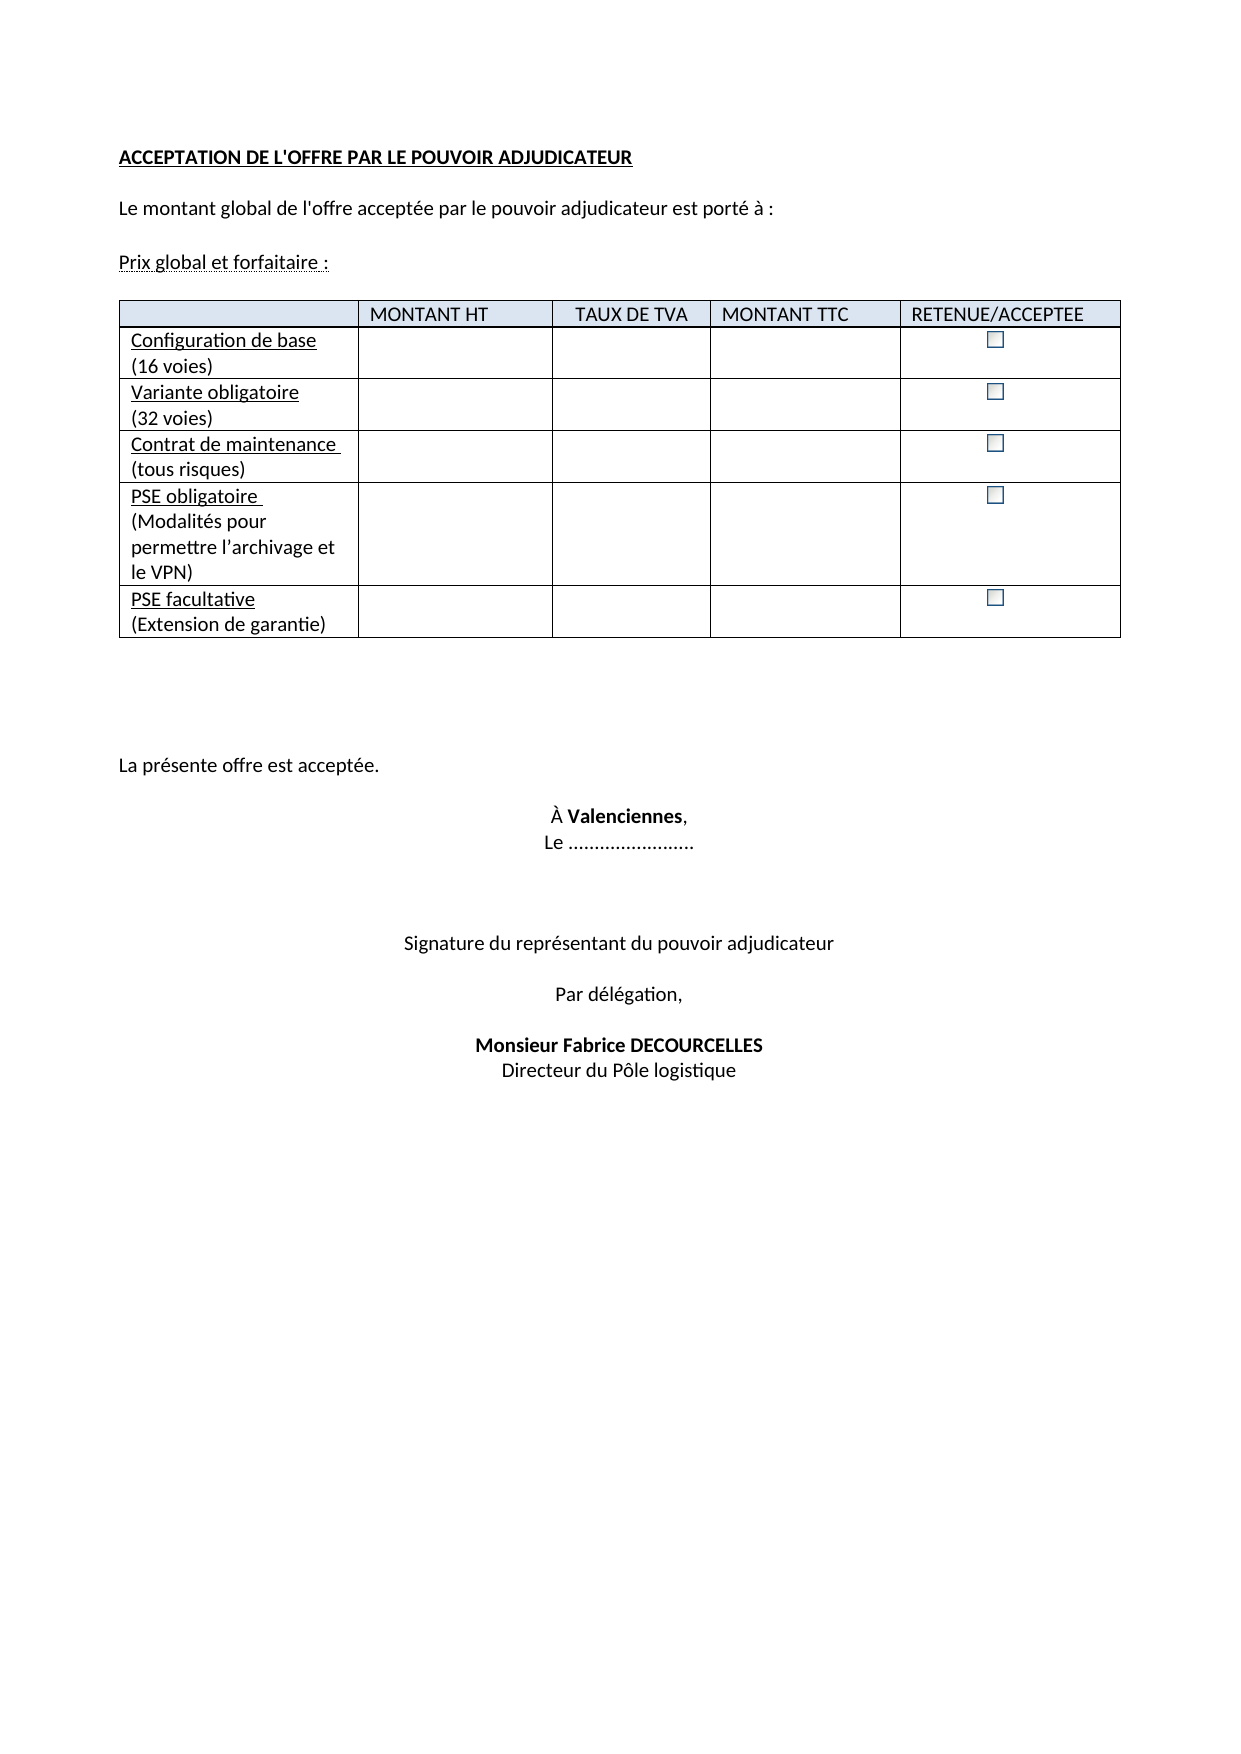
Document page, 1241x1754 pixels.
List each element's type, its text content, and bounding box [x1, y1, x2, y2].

text Prix global et forfaitaire : [119, 249, 1121, 274]
text ACCEPTATION DE L'OFFRE PAR LE POUVOIR ADJUDICATEUR [119, 144, 1121, 169]
table_header RETENUE/ACCEPTEE [901, 301, 1120, 326]
table_cell [901, 328, 1120, 378]
table_cell [711, 586, 900, 637]
table_cell Variante obligatoire (32 voies) [120, 379, 358, 430]
table_cell [359, 328, 552, 378]
table_cell [553, 586, 710, 637]
table_cell [553, 483, 710, 585]
table_cell [901, 586, 1120, 637]
picture [987, 434, 1004, 452]
table_cell [711, 483, 900, 585]
table_cell PSE obligatoire (Modalités pour permettre l’archivage et le VPN) [120, 483, 358, 585]
table_cell [711, 431, 900, 482]
text Monsieur Fabrice DECOURCELLES [119, 1032, 1119, 1058]
table_cell [901, 379, 1120, 430]
table_cell [901, 431, 1120, 482]
table_header MONTANT TTC [711, 301, 900, 326]
table_cell [359, 586, 552, 637]
table_cell [711, 328, 900, 378]
text À Valenciennes, [119, 803, 1119, 829]
table_cell PSE facultative (Extension de garantie) [120, 586, 358, 637]
table_cell [901, 483, 1120, 585]
text Par délégation, [119, 981, 1119, 1007]
picture [987, 486, 1004, 504]
table_cell Contrat de maintenance (tous risques) [120, 431, 358, 482]
table_cell [359, 431, 552, 482]
table_cell [359, 379, 552, 430]
picture [987, 383, 1004, 400]
table_cell [553, 379, 710, 430]
table_header MONTANT HT [359, 301, 552, 326]
text Le montant global de l'offre acceptée par le pouvoir adjudicateur est porté à : [119, 195, 1121, 220]
table_cell [553, 328, 710, 378]
table_cell [359, 483, 552, 585]
table_header [120, 301, 358, 326]
picture [987, 589, 1004, 606]
text Le ........................ [119, 829, 1119, 854]
picture [987, 331, 1004, 348]
text La présente offre est acceptée. [119, 753, 1121, 778]
table_cell Configuration de base (16 voies) [120, 328, 358, 378]
text Signature du représentant du pouvoir adjudicateur [119, 931, 1119, 956]
table_header TAUX DE TVA [553, 301, 710, 326]
table_cell [553, 431, 710, 482]
table_cell [711, 379, 900, 430]
text Directeur du Pôle logistique [119, 1058, 1119, 1083]
